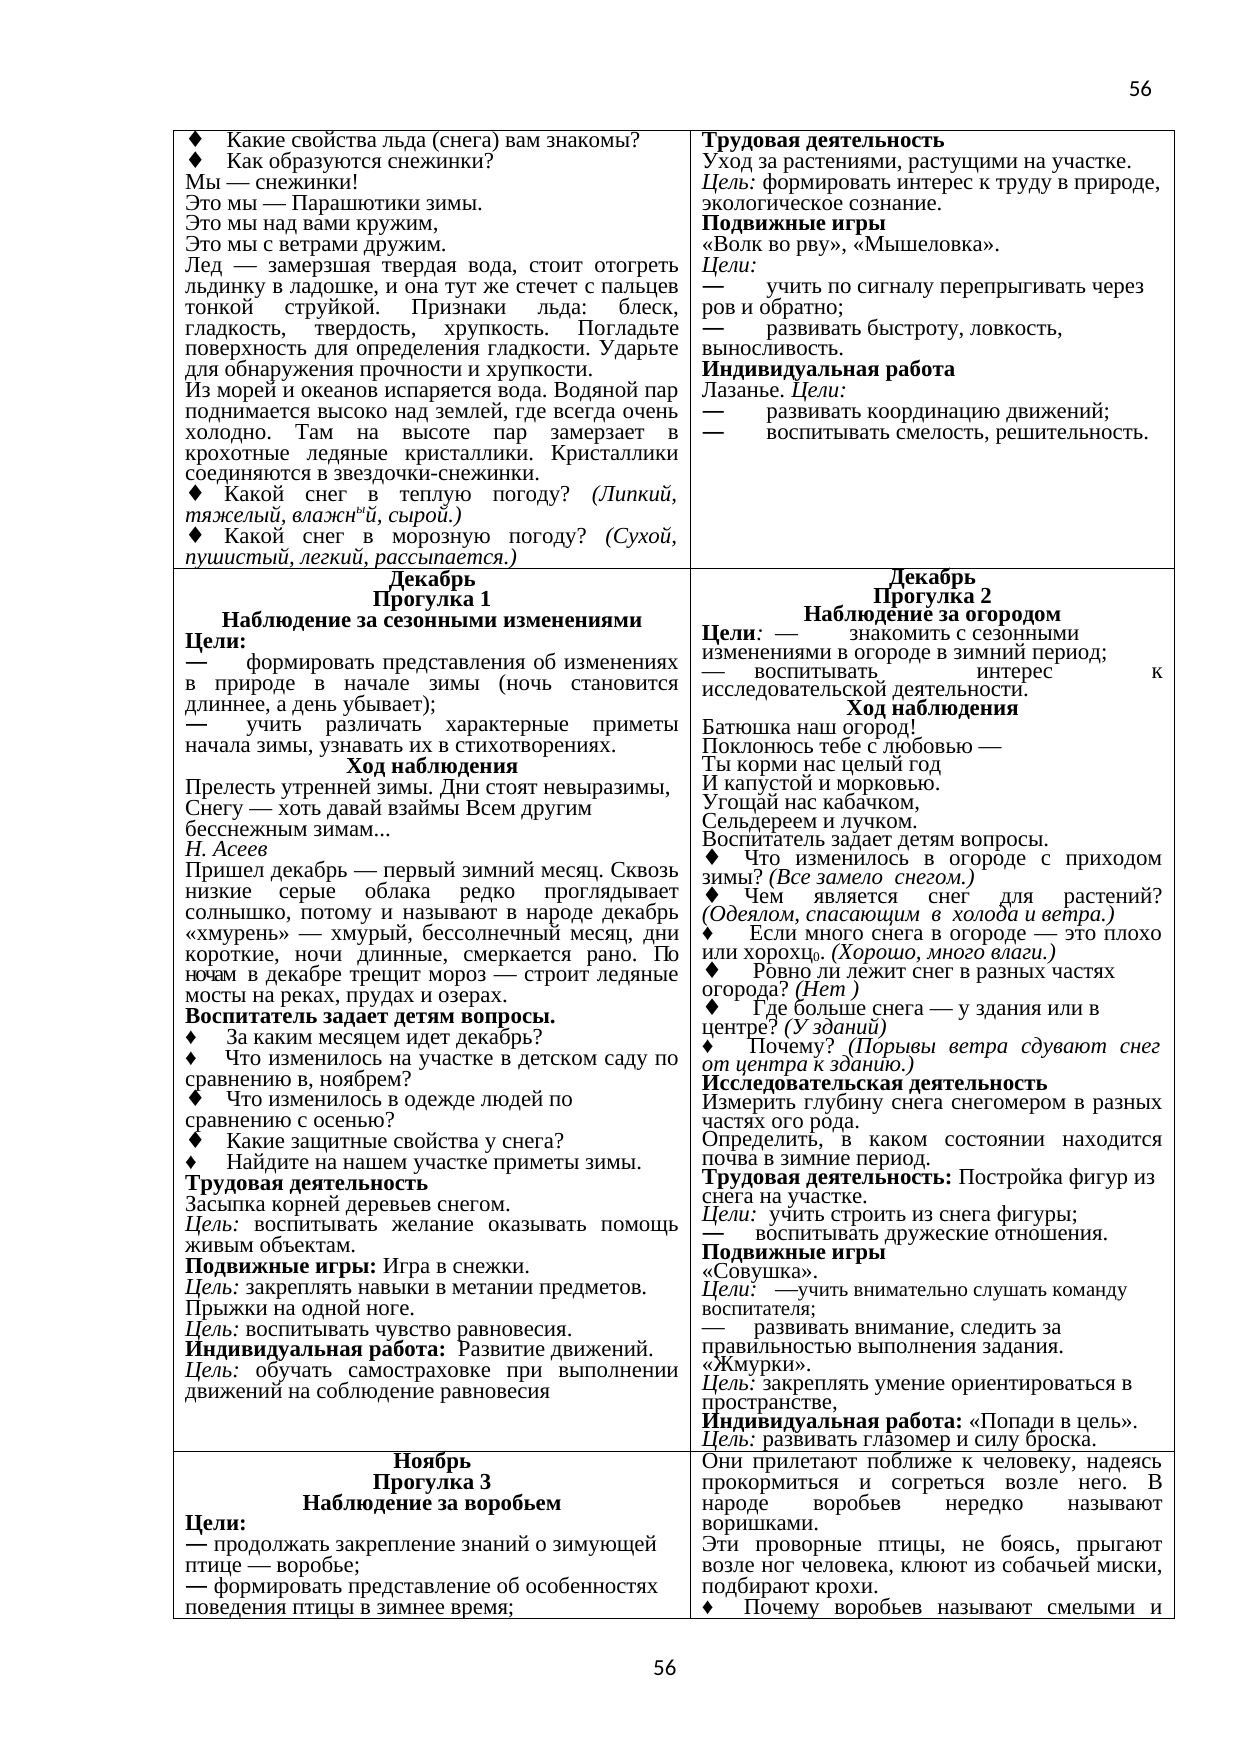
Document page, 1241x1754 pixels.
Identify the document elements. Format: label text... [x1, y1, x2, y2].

table_cell Декабрь Прогулка 2 Наблюдение за огородом Цели: — знакомить с сезонными изменениями в огороде в зимний период; — воспитывать интерес к исследовательской деятельности. Ход наблюдения Батюшка наш огород! Поклонюсь тебе с любовью — Ты корми нас целый год И капустой и морковью. Угощай нас кабачком, Сельдереем и лучком. Воспитатель задает детям вопросы. Что изменилось в огороде с приходом зимы? (Все замело снегом.) Чем является снег для растений? (Одеялом, спасающим в холода и ветра.) ♦ Если много снега в огороде — это плохо или хорохц0. (Хорошо, много влаги.) Ровно ли лежит снег в разных частях огорода? (Нет ) Где больше снега — у здания или в центре? (У зданий) ♦ Почему? (Порывы ветра сдувают снег от центра к зданию.) Исследовательская деятельность Измерить глубину снега снегомером в разных частях ого рода. Определить, в каком состоянии находится почва в зимние период. Трудовая деятельность: Постройка фигур из снега на участке. Цели: учить строить из снега фигуры; воспитывать дружеские отношения. Подвижные игры «Совушка». Цели: —учить внимательно слушать команду воспитателя; — развивать внимание, следить за правильностью выполнения задания. «Жмурки». Цель: закреплять умение ориентироваться в пространстве, Индивидуальная работа: «Попади в цель». Цель: развивать глазомер и силу броска. [691, 569, 1174, 1451]
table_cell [174, 131, 690, 568]
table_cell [691, 1452, 1174, 1618]
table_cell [691, 131, 1174, 568]
table_cell Декабрь Прогулка 1 Наблюдение за сезонными изменениями Цели: формировать представления об изменениях в природе в начале зимы (ночь становится длиннее, а день убывает); учить различать характерные приметы начала зимы, узнавать их в стихотворениях. Ход наблюдения Прелесть утренней зимы. Дни стоят невыразимы, Снегу — хоть давай взаймы Всем другим бесснежным зимам... Н. Асеев Пришел декабрь — первый зимний месяц. Сквозь низкие серые облака редко проглядывает солнышко, потому и называют в народе декабрь «хмурень» — хмурый, бессолнечный месяц, дни короткие, ночи длинные, смеркается рано. По ночам в декабре трещит мороз — строит ледяные мосты на реках, прудах и озерах. Воспитатель задает детям вопросы. ♦ За каким месяцем идет декабрь? ♦ Что изменилось на участке в детском саду по сравнению в, ноябрем? Что изменилось в одежде людей по сравнению с осенью? Какие защитные свойства у снега? ♦ Найдите на нашем участке приметы зимы. Трудовая деятельность Засыпка корней деревьев снегом. Цель: воспитывать желание оказывать помощь живым объектам. Подвижные игры: Игра в снежки. Цель: закреплять навыки в метании предметов. Прыжки на одной ноге. Цель: воспитывать чувство равновесия. Индивидуальная работа: Развитие движений. Цель: обучать самостраховке при выполнении движений на соблюдение равновесия [174, 569, 690, 1451]
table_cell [174, 1452, 690, 1618]
